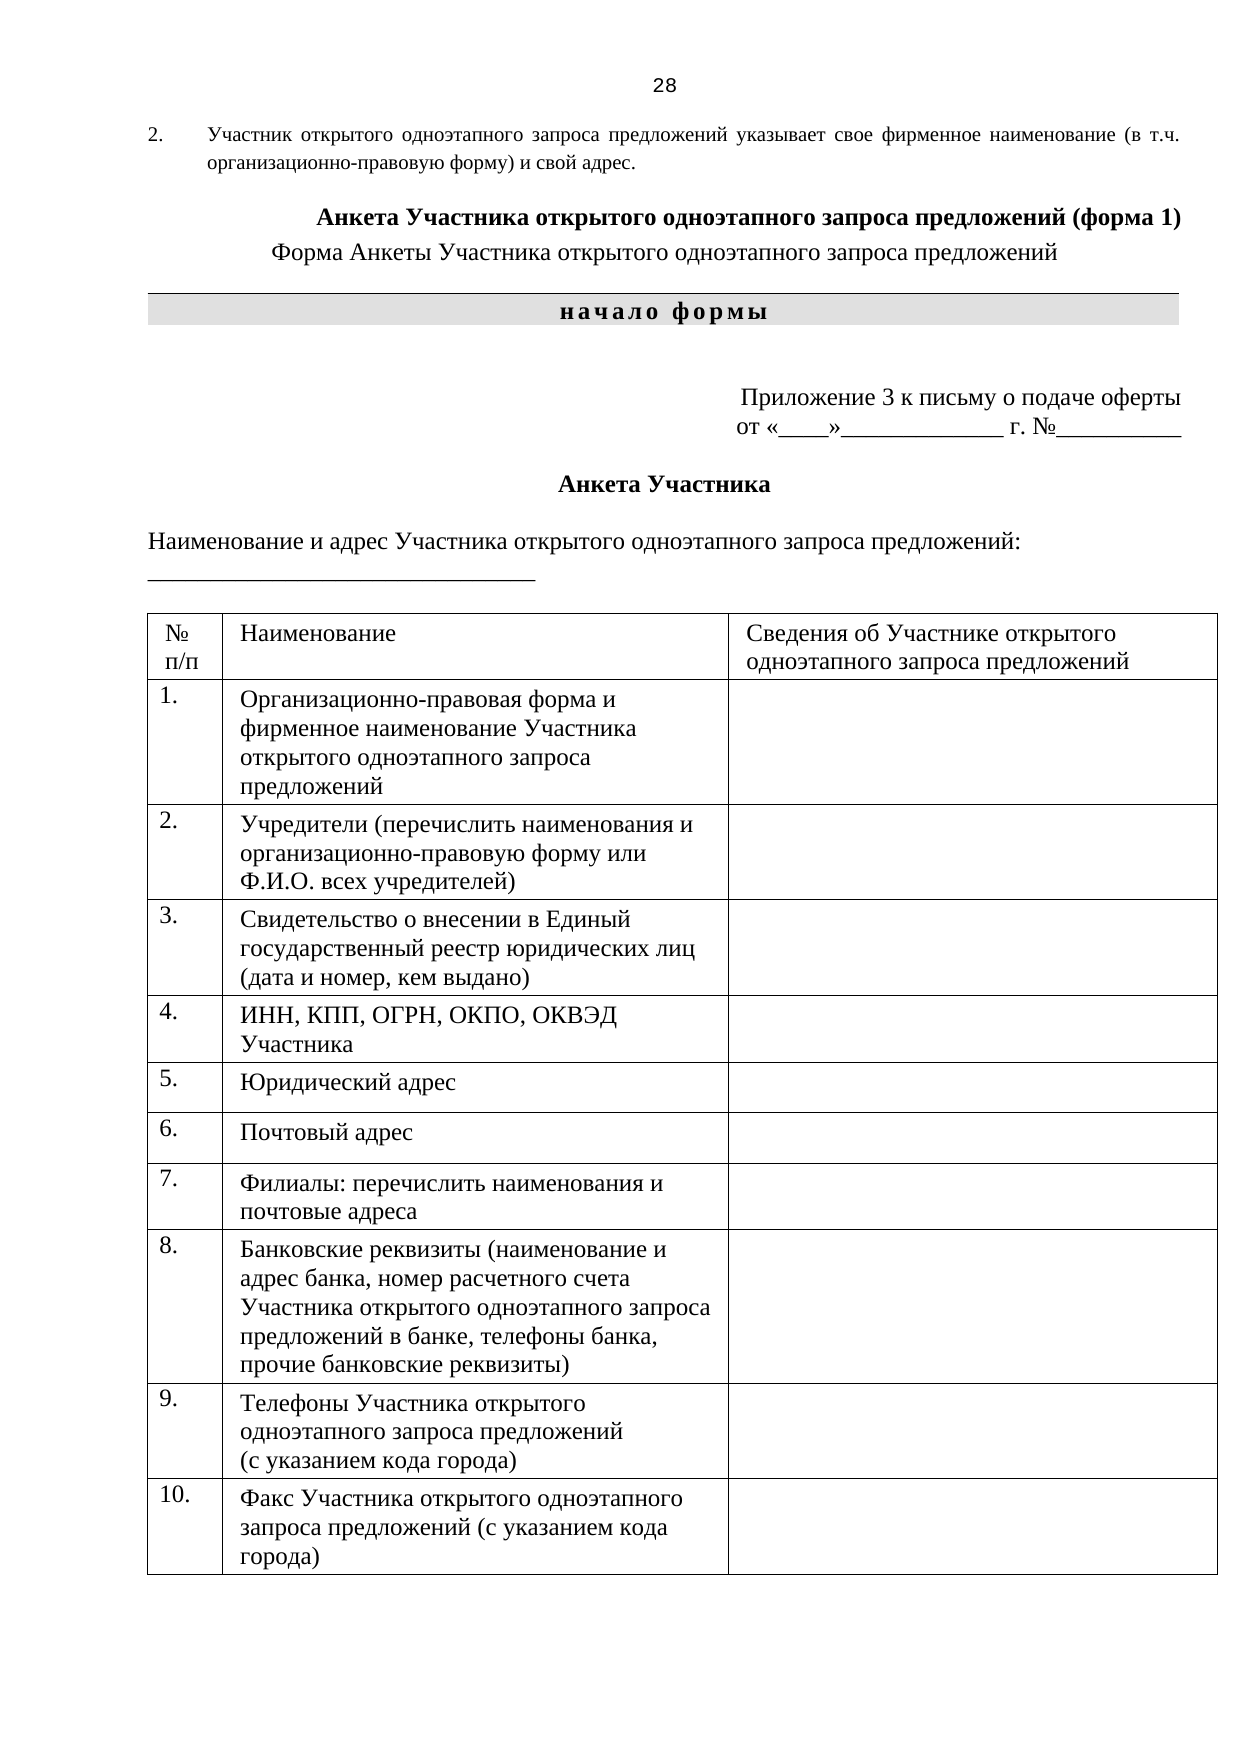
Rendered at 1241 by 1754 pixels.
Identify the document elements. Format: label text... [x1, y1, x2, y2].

table_cell Филиалы: перечислить наименования и почтовые адреса [223, 1164, 728, 1229]
table_cell Факс Участника открытого одноэтапного запроса предложений (с указанием кода города) [223, 1479, 728, 1574]
table_cell Банковские реквизиты (наименование и адрес банка, номер расчетного счета Участника открытого одноэтапного запроса предложений в банке, телефоны банка, прочие банковские реквизиты) [223, 1230, 728, 1382]
table_cell Организационно-правовая форма и фирменное наименование Участника открытого одноэтапного запроса предложений [223, 680, 728, 804]
table_header Наименование [223, 614, 728, 679]
table_cell [729, 1063, 1217, 1112]
text Форма Анкеты Участника открытого одноэтапного запроса предложений [148, 237, 1181, 266]
table_cell Почтовый адрес [223, 1113, 728, 1162]
text начало формы [148, 294, 1179, 325]
table_cell [148, 1113, 222, 1162]
table_header Сведения об Участнике открытого одноэтапного запроса предложений [729, 614, 1217, 679]
text Наименование и адрес Участника открытого одноэтапного запроса предложений: _______________________________ [148, 526, 1181, 584]
text Приложение 3 к письму о подаче оферты от «____»_____________ г. №__________ [148, 382, 1181, 440]
table_cell [148, 900, 222, 995]
table_cell Телефоны Участника открытого одноэтапного запроса предложений (с указанием кода города) [223, 1384, 728, 1478]
table_cell [729, 1113, 1217, 1162]
table_cell [729, 1230, 1217, 1382]
table_cell [729, 900, 1217, 995]
table_cell [729, 1479, 1217, 1574]
table_cell [729, 1384, 1217, 1478]
table_cell [148, 1063, 222, 1112]
list Участник открытого одноэтапного запроса предложений указывает свое фирменное наименование (в т.ч. организационно-правовую форму) и свой адрес. [148, 122, 1181, 174]
table_cell Юридический адрес [223, 1063, 728, 1112]
table_header № п/п [148, 614, 222, 679]
table_cell [729, 996, 1217, 1062]
table_cell [729, 805, 1217, 899]
table_cell [148, 805, 222, 899]
table_cell Свидетельство о внесении в Единый государственный реестр юридических лиц (дата и номер, кем выдано) [223, 900, 728, 995]
table_cell [148, 1164, 222, 1229]
table_cell [148, 680, 222, 804]
table_cell Учредители (перечислить наименования и организационно-правовую форму или Ф.И.О. всех учредителей) [223, 805, 728, 899]
table_cell ИНН, КПП, ОГРН, ОКПО, ОКВЭД Участника [223, 996, 728, 1062]
text Анкета Участника [148, 469, 1181, 497]
table_cell [729, 680, 1217, 804]
table_cell [148, 996, 222, 1062]
subtitle Анкета Участника открытого одноэтапного запроса предложений (форма 3) [148, 202, 1181, 231]
table_cell [729, 1164, 1217, 1229]
table_cell [148, 1384, 222, 1478]
table_cell [148, 1230, 222, 1382]
table_cell [148, 1479, 222, 1574]
